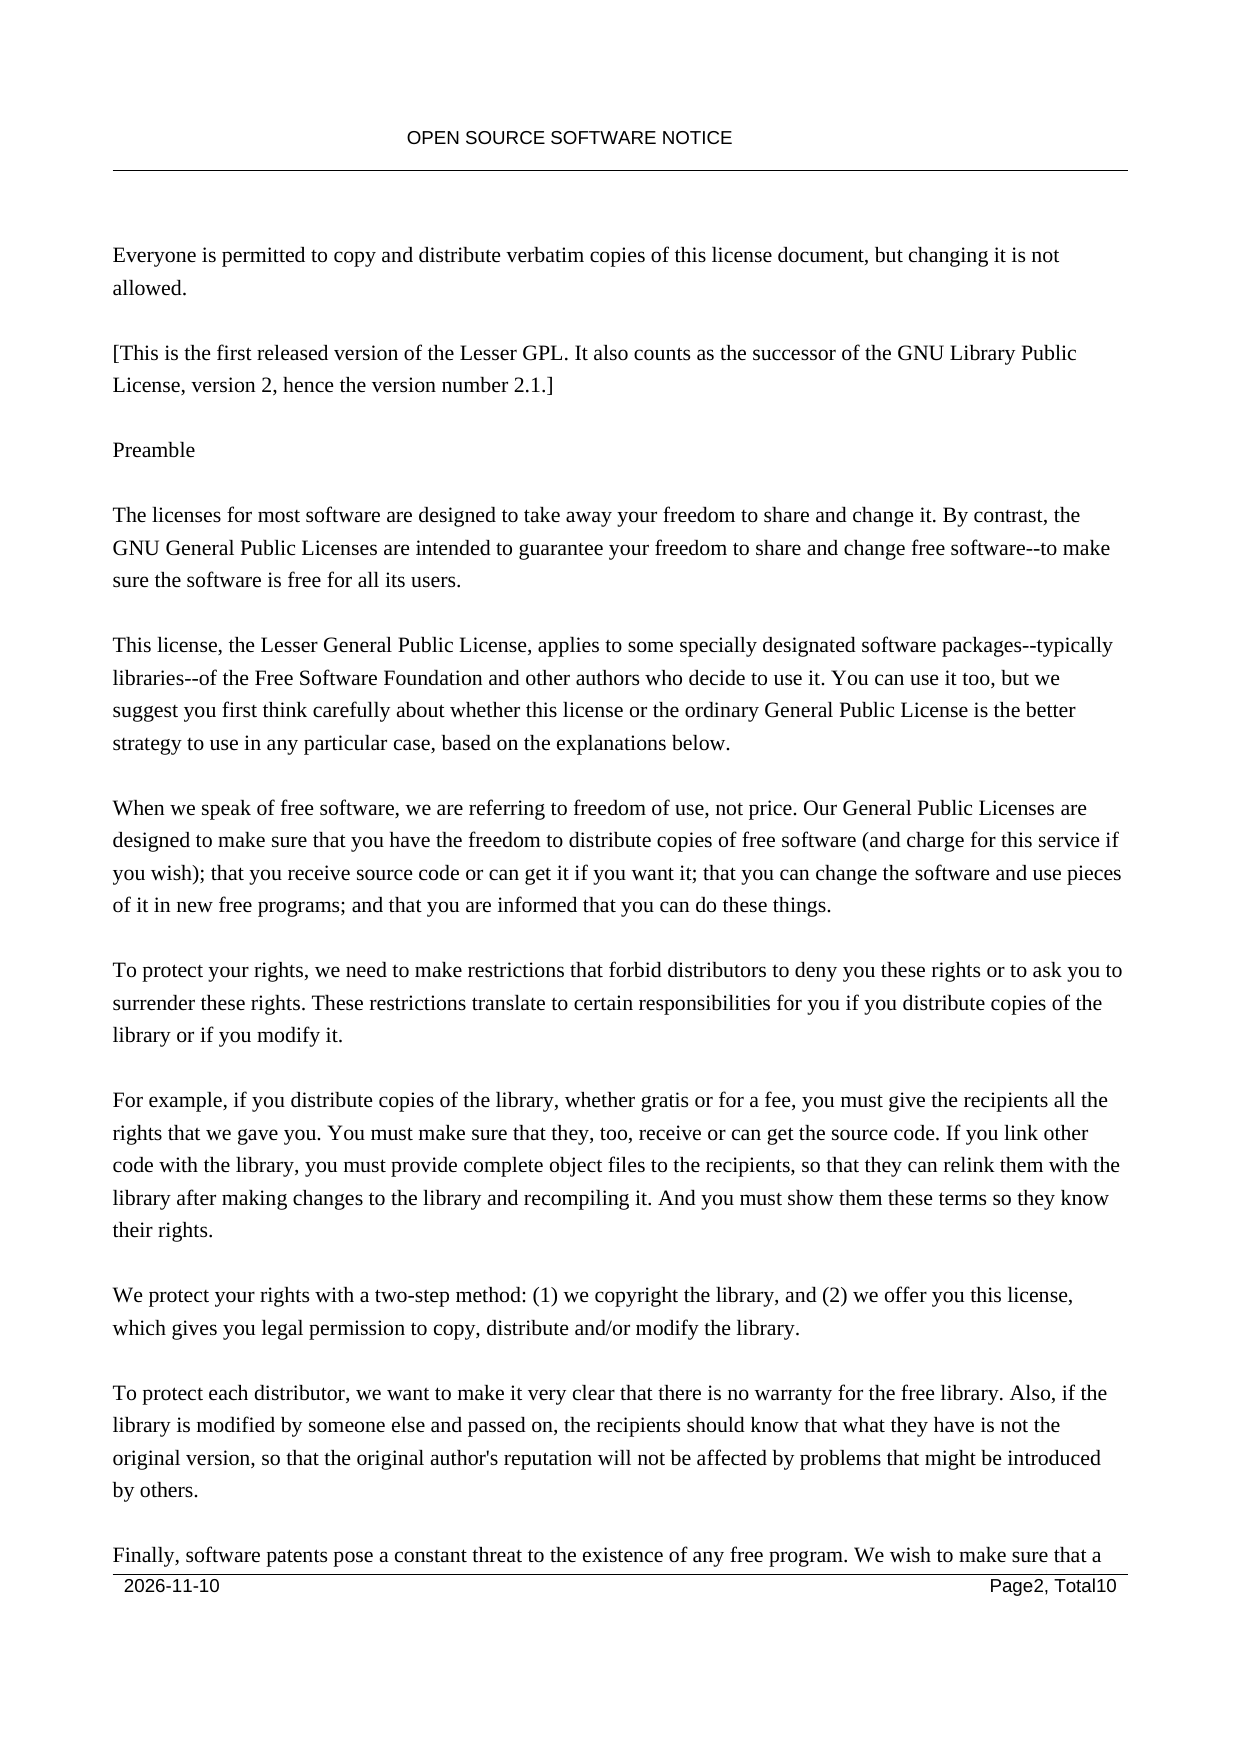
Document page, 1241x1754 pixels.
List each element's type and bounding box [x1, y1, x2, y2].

text [112, 206, 1128, 1571]
